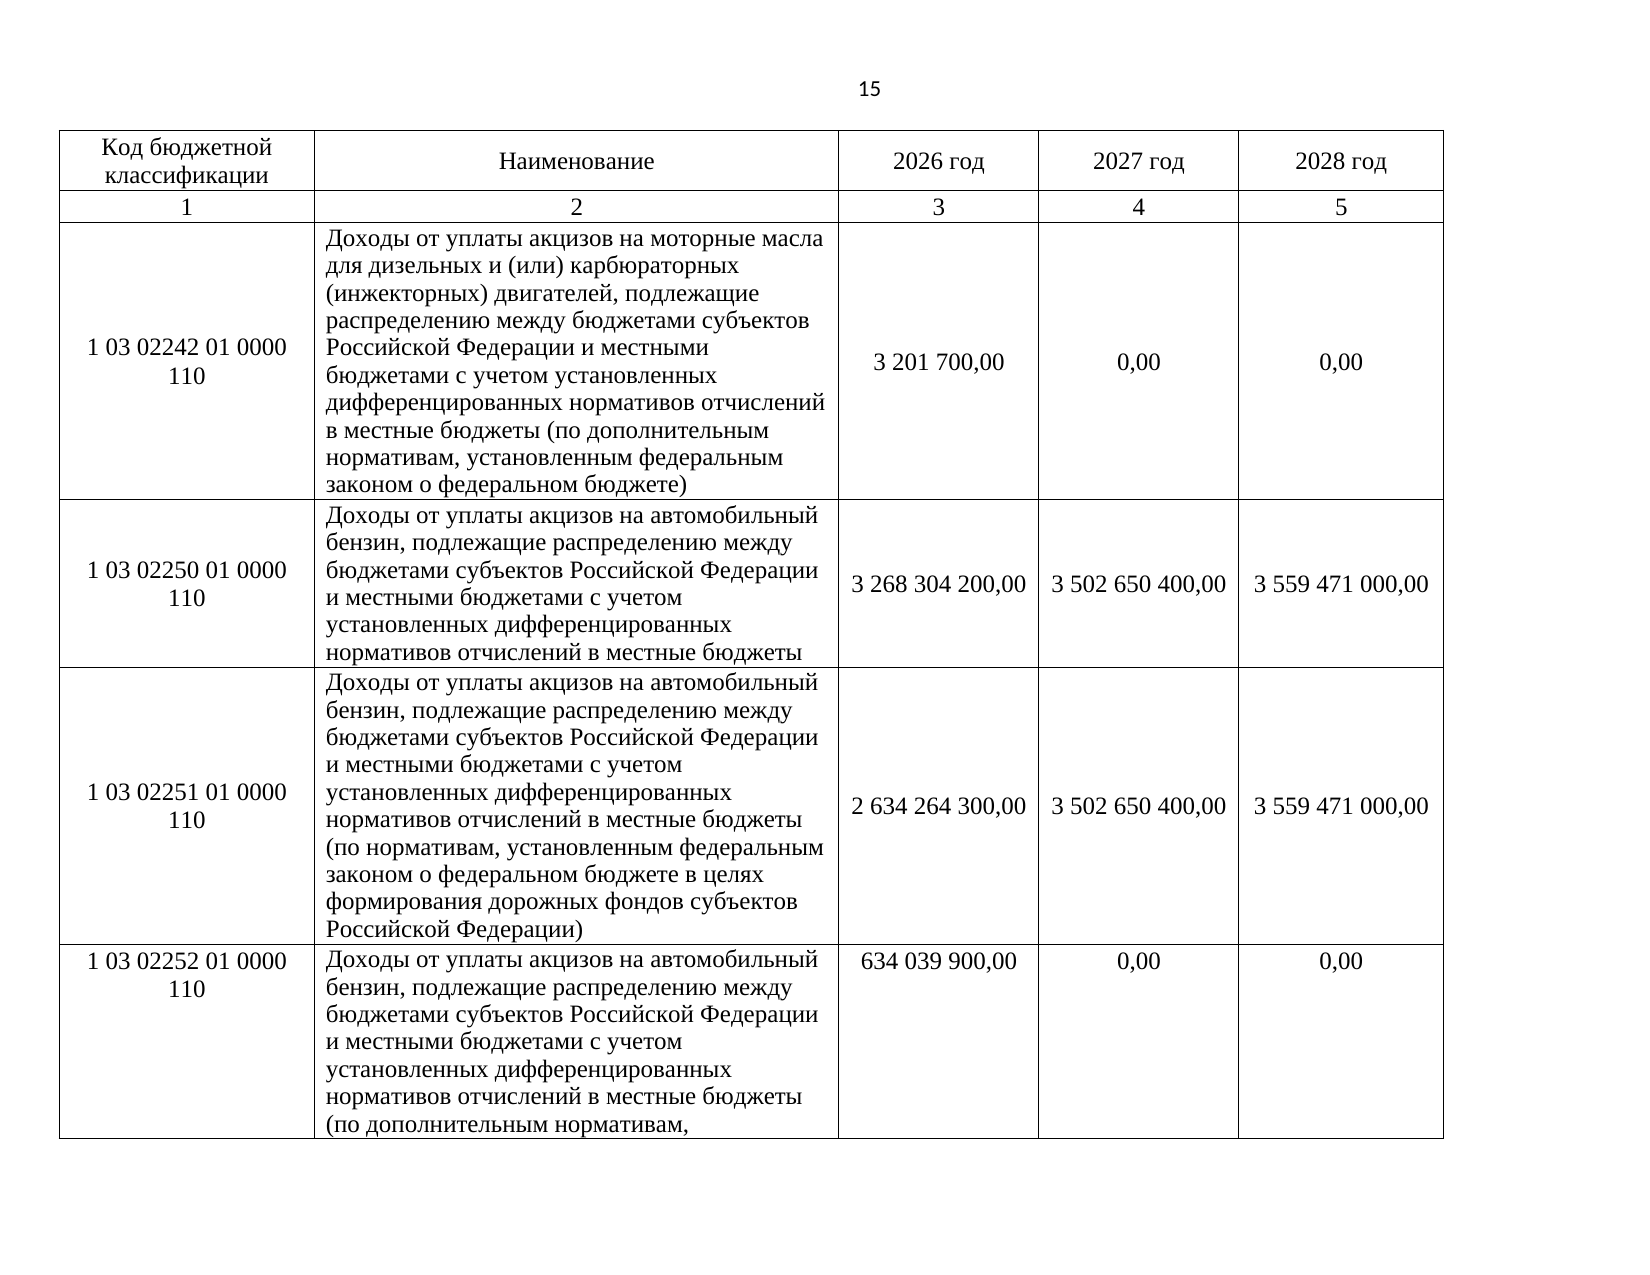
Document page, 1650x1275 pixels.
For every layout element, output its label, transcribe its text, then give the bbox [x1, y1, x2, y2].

table_cell 5 [1239, 191, 1443, 222]
table_cell 0,00 [1039, 223, 1238, 499]
table_cell 3 201 700,00 [839, 223, 1038, 499]
table_cell 0,00 [1239, 223, 1443, 499]
table_header Код бюджетной классификации [60, 131, 314, 190]
table_header Наименование [315, 131, 838, 190]
table_cell 3 [839, 191, 1038, 222]
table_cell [315, 945, 838, 1137]
table_cell 1 03 02250 01 0000 110 [60, 500, 314, 667]
table_cell Доходы от уплаты акцизов на автомобильный бензин, подлежащие распределению между бюджетами субъектов Российской Федерации и местными бюджетами с учетом установленных дифференцированных нормативов отчислений в местные бюджеты (по нормативам, установленным федеральным законом о федеральном бюджете в целях формирования дорожных фондов субъектов Российской Федерации) [315, 668, 838, 944]
table_cell 3 502 650 400,00 [1039, 668, 1238, 944]
table_cell 634 039 900,00 [839, 945, 1038, 1137]
table_cell 3 502 650 400,00 [1039, 500, 1238, 667]
table_cell 1 03 02251 01 0000 110 [60, 668, 314, 944]
table_cell 2 634 264 300,00 [839, 668, 1038, 944]
table_cell 3 268 304 200,00 [839, 500, 1038, 667]
table_cell 0,00 [1039, 945, 1238, 1137]
table_cell 1 [60, 191, 314, 222]
table_header 2028 год [1239, 131, 1443, 190]
table_cell 1 03 02242 01 0000 110 [60, 223, 314, 499]
table_cell 0,00 [1239, 945, 1443, 1137]
table_cell Доходы от уплаты акцизов на автомобильный бензин, подлежащие распределению между бюджетами субъектов Российской Федерации и местными бюджетами с учетом установленных дифференцированных нормативов отчислений в местные бюджеты [315, 500, 838, 667]
table_cell 4 [1039, 191, 1238, 222]
table_header 2026 год [839, 131, 1038, 190]
table_cell 3 559 471 000,00 [1239, 500, 1443, 667]
table_cell 3 559 471 000,00 [1239, 668, 1443, 944]
table_header 2027 год [1039, 131, 1238, 190]
table_cell 1 03 02252 01 0000 110 [60, 945, 314, 1137]
table_cell Доходы от уплаты акцизов на моторные масла для дизельных и (или) карбюраторных (инжекторных) двигателей, подлежащие распределению между бюджетами субъектов Российской Федерации и местными бюджетами с учетом установленных дифференцированных нормативов отчислений в местные бюджеты (по дополнительным нормативам, установленным федеральным законом о федеральном бюджете) [315, 223, 838, 499]
table_cell 2 [315, 191, 838, 222]
